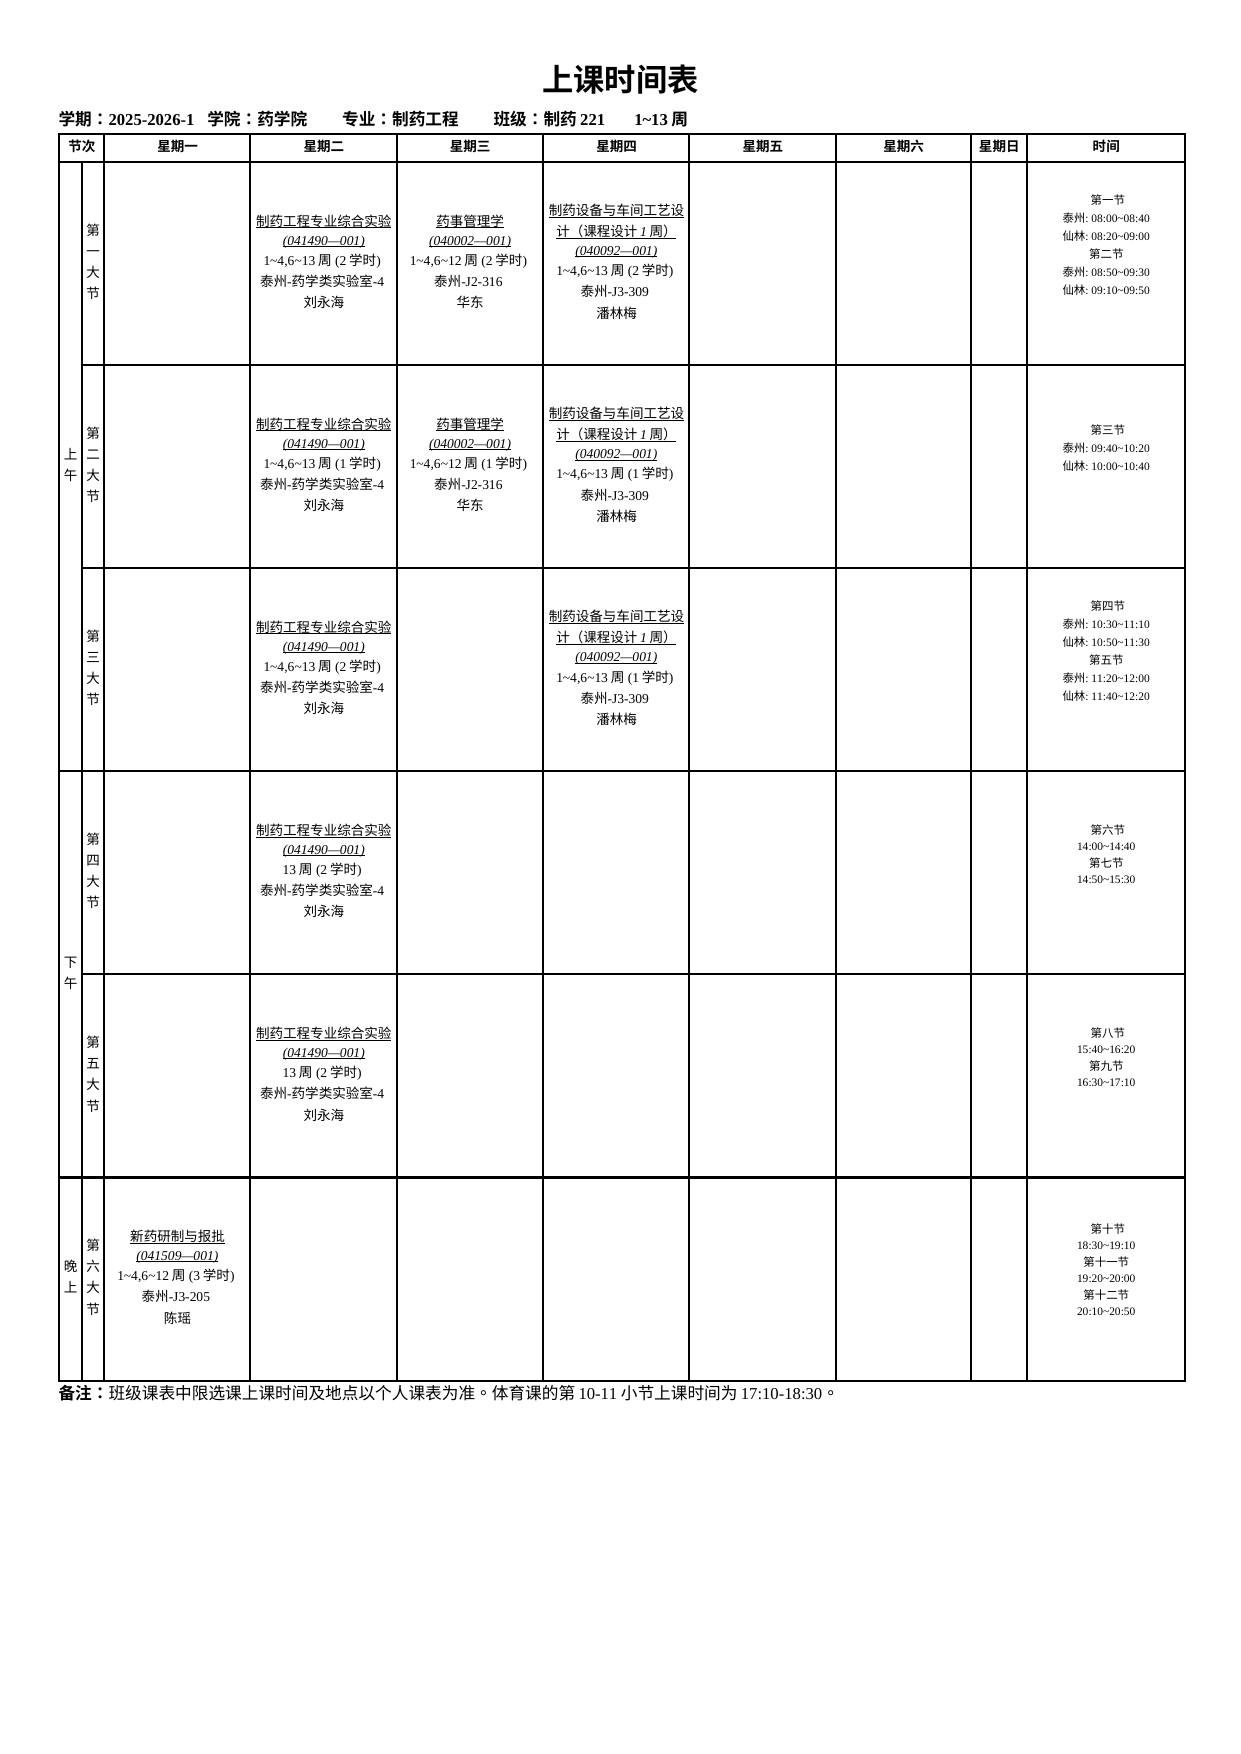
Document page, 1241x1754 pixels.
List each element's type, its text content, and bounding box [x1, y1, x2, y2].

table_cell [398, 975, 542, 1176]
text 备注：班级课表中限选课上课时间及地点以个人课表为准。体育课的第10-11小节上课时间为17:10-18:30。 [58, 1382, 1182, 1404]
table_cell 制药工程专业综合实验 (041490—001) 1~4,6~13周 (2学时) 泰州-药学类实验室-4 刘永海 [251, 569, 396, 770]
table_cell [105, 975, 249, 1176]
table_cell 第六节 14:00~14:40 第七节 14:50~15:30 [1028, 772, 1184, 973]
table_cell [544, 1179, 688, 1379]
table_cell [544, 772, 688, 973]
table_cell 第四节 泰州: 10:30~11:10 仙林: 10:50~11:30 第五节 泰州: 11:20~12:00 仙林: 11:40~12:20 [1028, 569, 1184, 770]
table_cell 第四大节 [83, 772, 103, 973]
table_cell [690, 569, 835, 770]
table_cell [972, 975, 1026, 1176]
table_header 时间 [1028, 135, 1184, 161]
table_cell [398, 772, 542, 973]
table_cell [690, 163, 835, 364]
table_cell [690, 772, 835, 973]
table_cell [837, 163, 970, 364]
table_cell 第五大节 [83, 975, 103, 1176]
table_cell 药事管理学 (040002—001) 1~4,6~12周 (2学时) 泰州-J2-316 华东 [398, 163, 542, 364]
table_header 节次 [60, 135, 103, 161]
table_header 星期三 [398, 135, 542, 161]
table_cell 第一节 泰州: 08:00~08:40 仙林: 08:20~09:00 第二节 泰州: 08:50~09:30 仙林: 09:10~09:50 [1028, 163, 1184, 364]
table_cell [690, 366, 835, 567]
table_cell 药事管理学 (040002—001) 1~4,6~12周 (1学时) 泰州-J2-316 华东 [398, 366, 542, 567]
table_cell 第三大节 [83, 569, 103, 770]
table_header 星期六 [837, 135, 970, 161]
text 上课时间表 [58, 58, 1182, 101]
table_cell [544, 975, 688, 1176]
table_cell 上午 [60, 163, 81, 770]
table_header 星期四 [544, 135, 688, 161]
table_cell [837, 569, 970, 770]
table_header 星期五 [690, 135, 835, 161]
table_cell [398, 1179, 542, 1379]
text 学期：2025-2026-1 学院：药学院 专业：制药工程 班级：制药221 1~13周 [58, 107, 1182, 130]
table_cell [105, 772, 249, 973]
table_cell 制药工程专业综合实验 (041490—001) 13周 (2学时) 泰州-药学类实验室-4 刘永海 [251, 975, 396, 1176]
table_cell [105, 163, 249, 364]
table_cell [972, 772, 1026, 973]
table_cell [251, 1179, 396, 1379]
table_cell 第三节 泰州: 09:40~10:20 仙林: 10:00~10:40 [1028, 366, 1184, 567]
table_cell 制药设备与车间工艺设计（课程设计1周） (040092—001) 1~4,6~13周 (2学时) 泰州-J3-309 潘林梅 [544, 163, 688, 364]
table_cell [972, 366, 1026, 567]
table_cell 第六大节 [83, 1179, 103, 1379]
table_cell [837, 975, 970, 1176]
table_cell 第十节 18:30~19:10 第十一节 19:20~20:00 第十二节 20:10~20:50 [1028, 1179, 1184, 1379]
table_cell [837, 366, 970, 567]
table_cell [837, 772, 970, 973]
table_cell 新药研制与报批 (041509—001) 1~4,6~12周 (3学时) 泰州-J3-205 陈瑶 [105, 1179, 249, 1379]
table_cell 晚上 [60, 1179, 81, 1379]
table_cell [972, 1179, 1026, 1379]
table_cell 第二大节 [83, 366, 103, 567]
table_header 星期二 [251, 135, 396, 161]
table_cell [690, 1179, 835, 1379]
table_cell [398, 569, 542, 770]
table_cell 制药工程专业综合实验 (041490—001) 13周 (2学时) 泰州-药学类实验室-4 刘永海 [251, 772, 396, 973]
table_cell [690, 975, 835, 1176]
table_cell 制药设备与车间工艺设计（课程设计1周） (040092—001) 1~4,6~13周 (1学时) 泰州-J3-309 潘林梅 [544, 366, 688, 567]
table_cell 制药工程专业综合实验 (041490—001) 1~4,6~13周 (1学时) 泰州-药学类实验室-4 刘永海 [251, 366, 396, 567]
table_cell 第一大节 [83, 163, 103, 364]
table_cell [972, 569, 1026, 770]
table_cell 制药工程专业综合实验 (041490—001) 1~4,6~13周 (2学时) 泰州-药学类实验室-4 刘永海 [251, 163, 396, 364]
table_cell 制药设备与车间工艺设计（课程设计1周） (040092—001) 1~4,6~13周 (1学时) 泰州-J3-309 潘林梅 [544, 569, 688, 770]
table_cell [837, 1179, 970, 1379]
table_cell [105, 569, 249, 770]
table_cell 下午 [60, 772, 81, 1176]
table_header 星期日 [972, 135, 1026, 161]
table_cell [972, 163, 1026, 364]
table_header 星期一 [105, 135, 249, 161]
table_cell 第八节 15:40~16:20 第九节 16:30~17:10 [1028, 975, 1184, 1176]
table_cell [105, 366, 249, 567]
